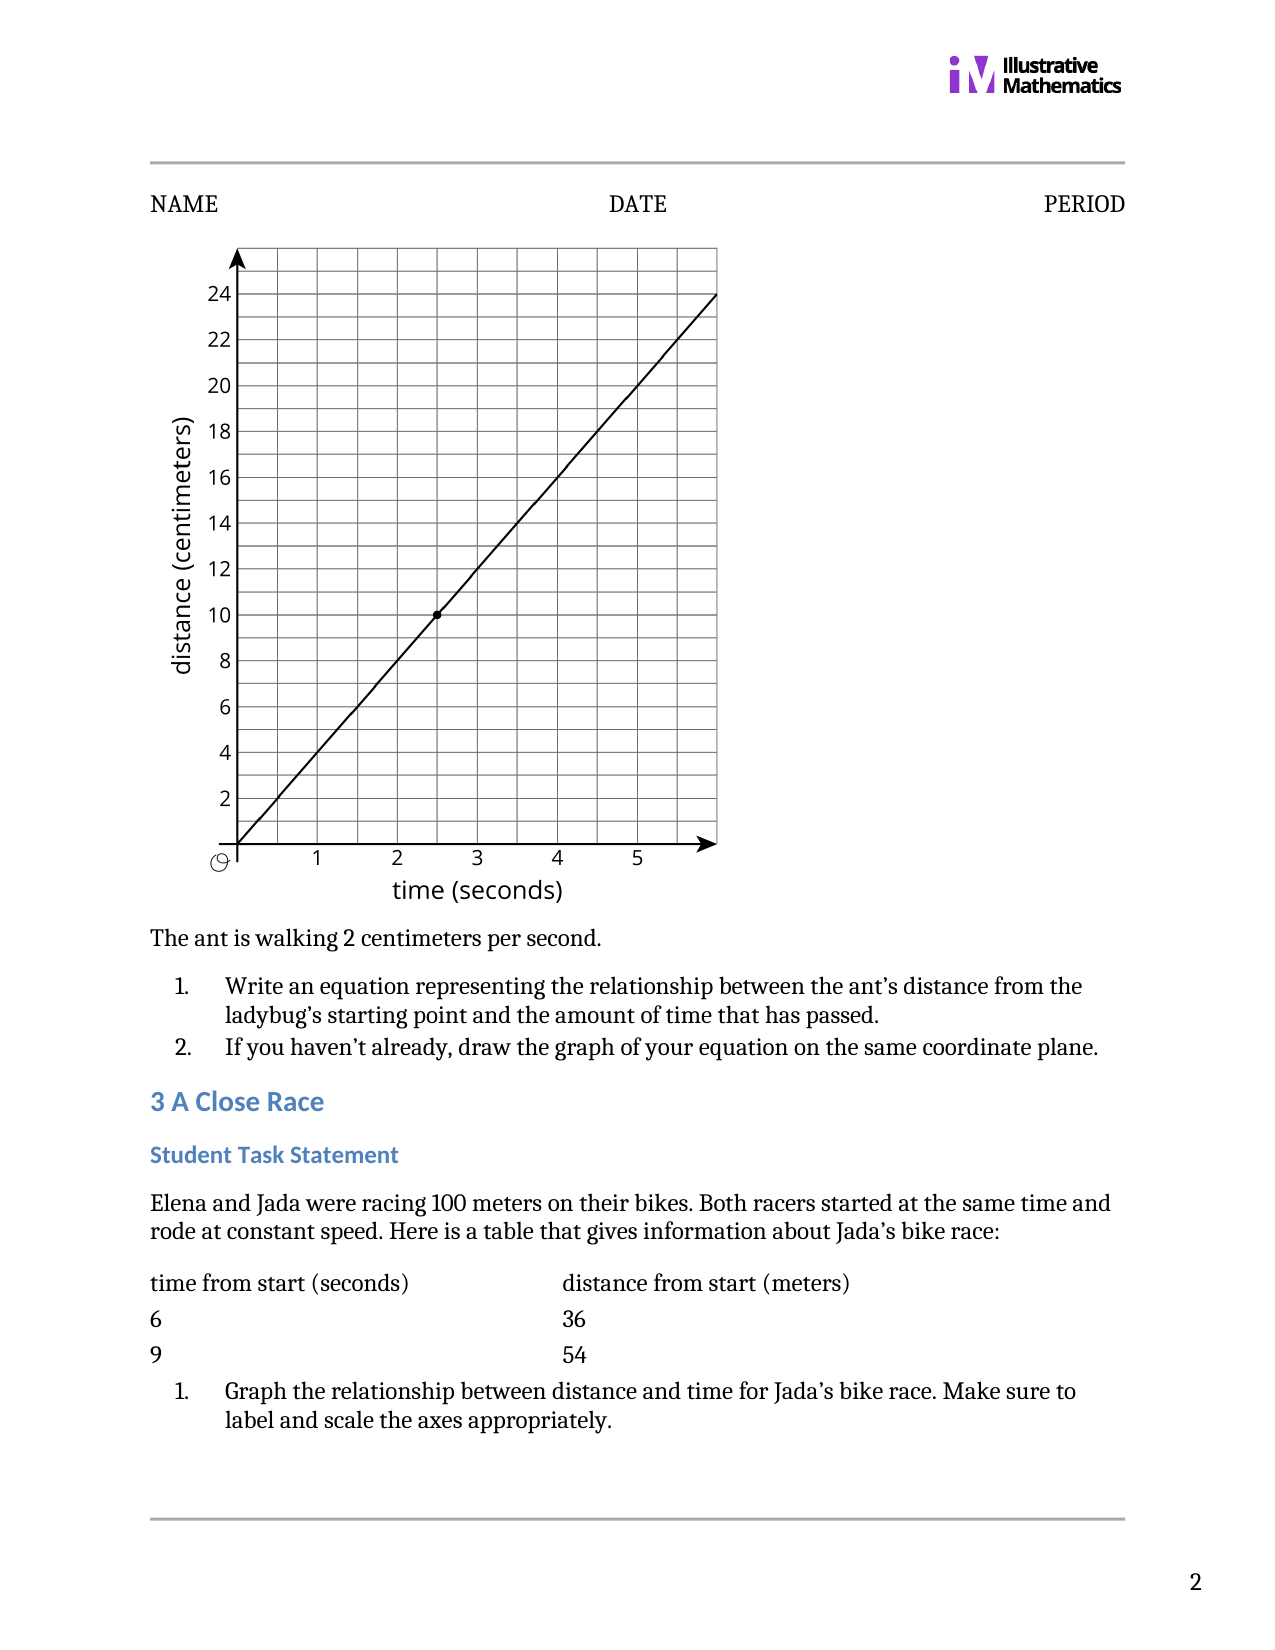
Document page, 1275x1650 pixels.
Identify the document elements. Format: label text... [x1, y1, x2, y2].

table_header distance from start (meters) [551, 1265, 964, 1301]
list Write an equation representing the relationship between the ant’s distance from the ladybug’s starting point and the amount of time that has passed. [175, 972, 1125, 1029]
list If you haven’t already, draw the graph of your equation on the same coordinate plane. [175, 1033, 1125, 1062]
table_header time from start (seconds) [139, 1265, 551, 1301]
text The ant is walking 2 centimeters per second. [150, 924, 1125, 953]
table_cell 6 [139, 1301, 551, 1337]
subtitle 3 A Close Race [150, 1083, 1125, 1118]
table_cell 9 [139, 1337, 551, 1373]
picture [168, 247, 718, 906]
table_cell 54 [551, 1337, 964, 1373]
picture [949, 55, 1121, 93]
list Graph the relationship between distance and time for Jada’s bike race. Make sure to label and scale the axes appropriately. [175, 1377, 1125, 1435]
table_cell 36 [551, 1301, 964, 1337]
subtitle Student Task Statement [150, 1139, 1125, 1170]
text Elena and Jada were racing 100 meters on their bikes. Both racers started at the same time and rode at constant speed. Here is a table that gives information about Jada’s bike race: [150, 1188, 1125, 1246]
